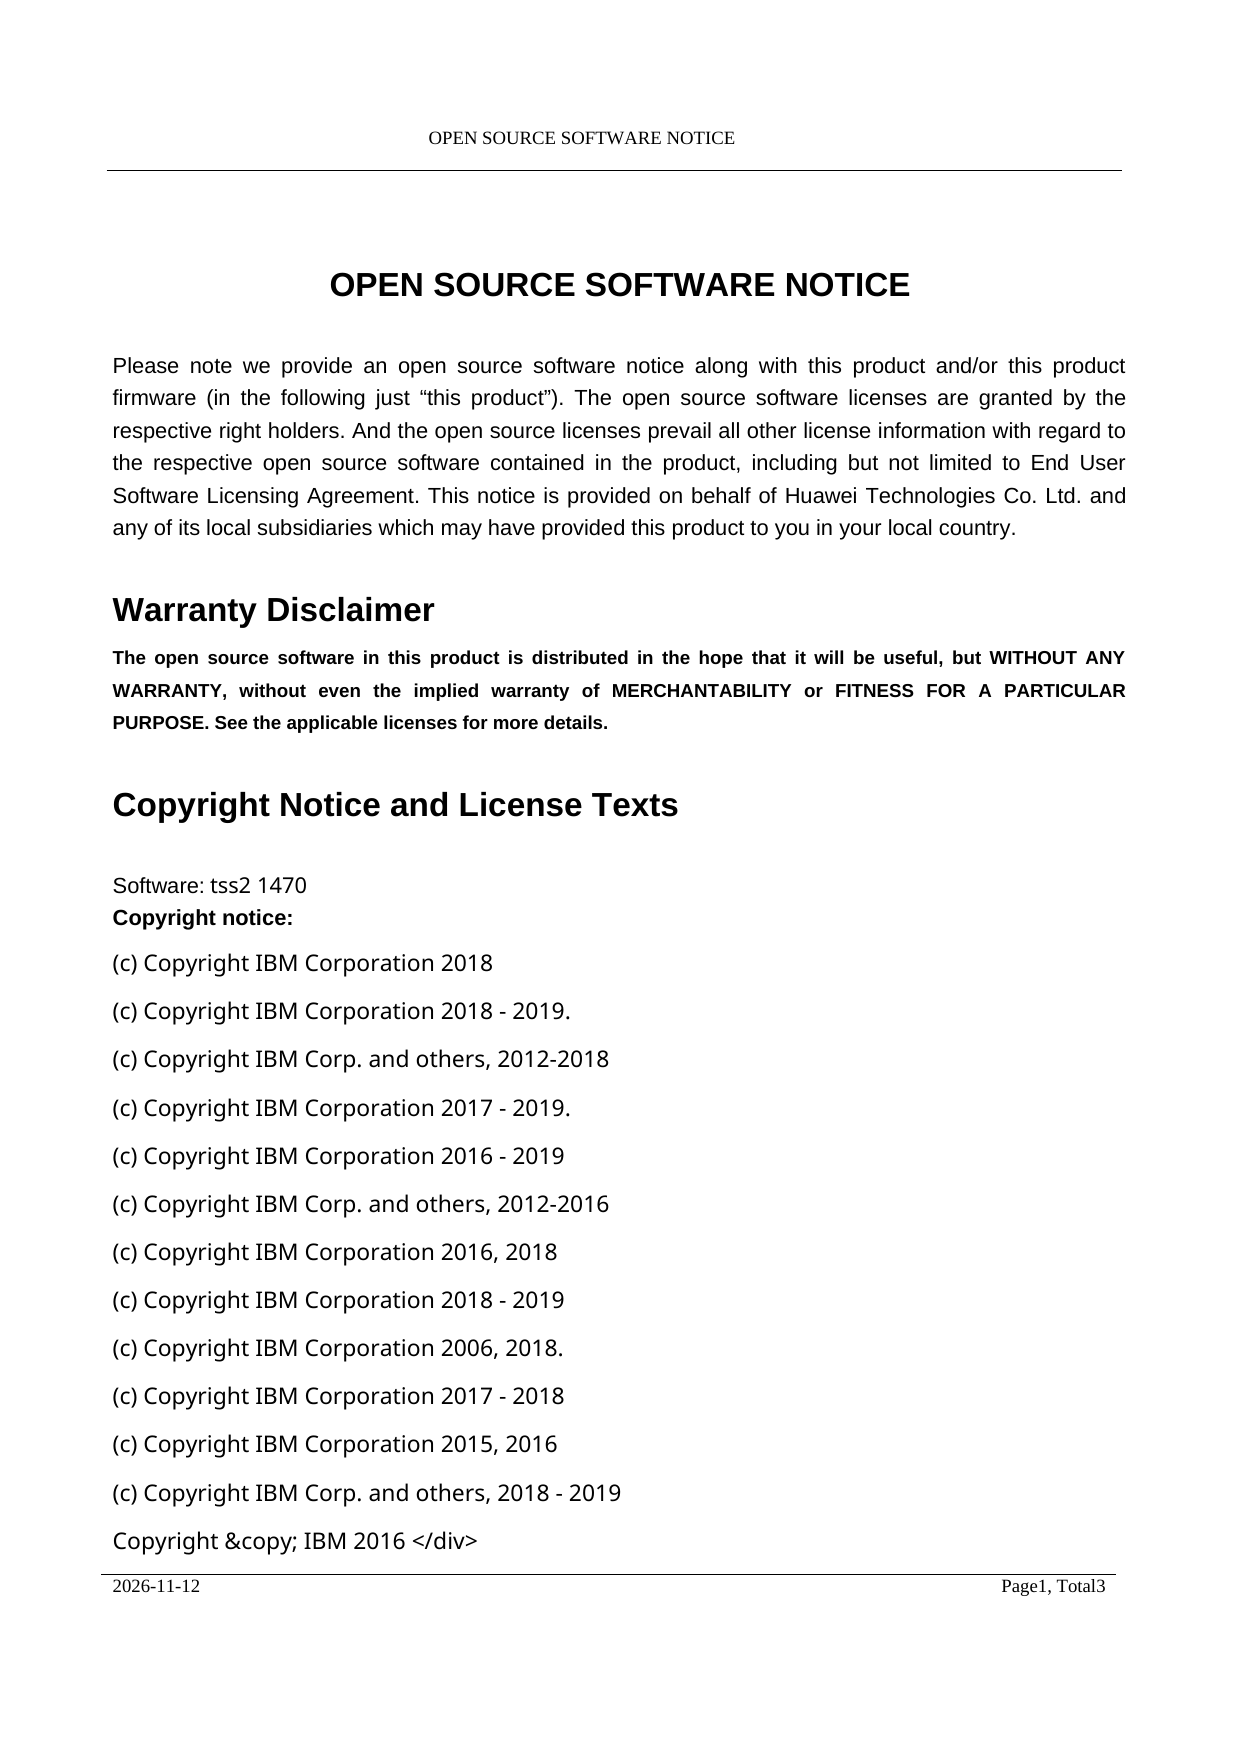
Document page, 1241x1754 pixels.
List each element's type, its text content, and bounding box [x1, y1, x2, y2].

text Copyright &copy; IBM 2016 </div> [112, 1524, 1128, 1557]
text Please note we provide an open source software notice along with this product and/or this product firmware (in the following just “this product”). The open source software licenses are granted by the respective right holders. And the open source licenses prevail all other license information with regard to the respective open source software contained in the product, including but not limited to End User Software Licensing Agreement. This notice is provided on behalf of Huawei Technologies Co. Ltd. and any of its local subsidiaries which may have provided this product to you in your local country. [112, 349, 1128, 544]
text (c) Copyright IBM Corporation 2018 - 2019 [112, 1283, 1128, 1316]
text (c) Copyright IBM Corporation 2006, 2018. [112, 1332, 1128, 1364]
text (c) Copyright IBM Corporation 2017 - 2019. [112, 1091, 1128, 1123]
text (c) Copyright IBM Corp. and others, 2012-2018 [112, 1043, 1128, 1075]
text (c) Copyright IBM Corporation 2018 [112, 947, 1128, 979]
text Copyright Notice and License Texts [112, 771, 1128, 836]
text (c) Copyright IBM Corporation 2016 - 2019 [112, 1139, 1128, 1172]
text (c) Copyright IBM Corporation 2018 - 2019. [112, 995, 1128, 1027]
text (c) Copyright IBM Corporation 2016, 2018 [112, 1235, 1128, 1268]
text The open source software in this product is distributed in the hope that it will be useful, but WITHOUT ANY WARRANTY, without even the implied warranty of MERCHANTABILITY or FITNESS FOR A PARTICULAR PURPOSE. See the applicable licenses for more details. [112, 641, 1128, 739]
text (c) Copyright IBM Corporation 2015, 2016 [112, 1428, 1128, 1460]
text OPEN SOURCE SOFTWARE NOTICE [112, 251, 1128, 316]
text Copyright notice: [112, 901, 1128, 934]
text Software: tss2 1470 [112, 869, 1128, 901]
text (c) Copyright IBM Corporation 2017 - 2018 [112, 1380, 1128, 1412]
text (c) Copyright IBM Corp. and others, 2012-2016 [112, 1187, 1128, 1220]
text Warranty Disclaimer [112, 576, 1128, 641]
text (c) Copyright IBM Corp. and others, 2018 - 2019 [112, 1476, 1128, 1508]
